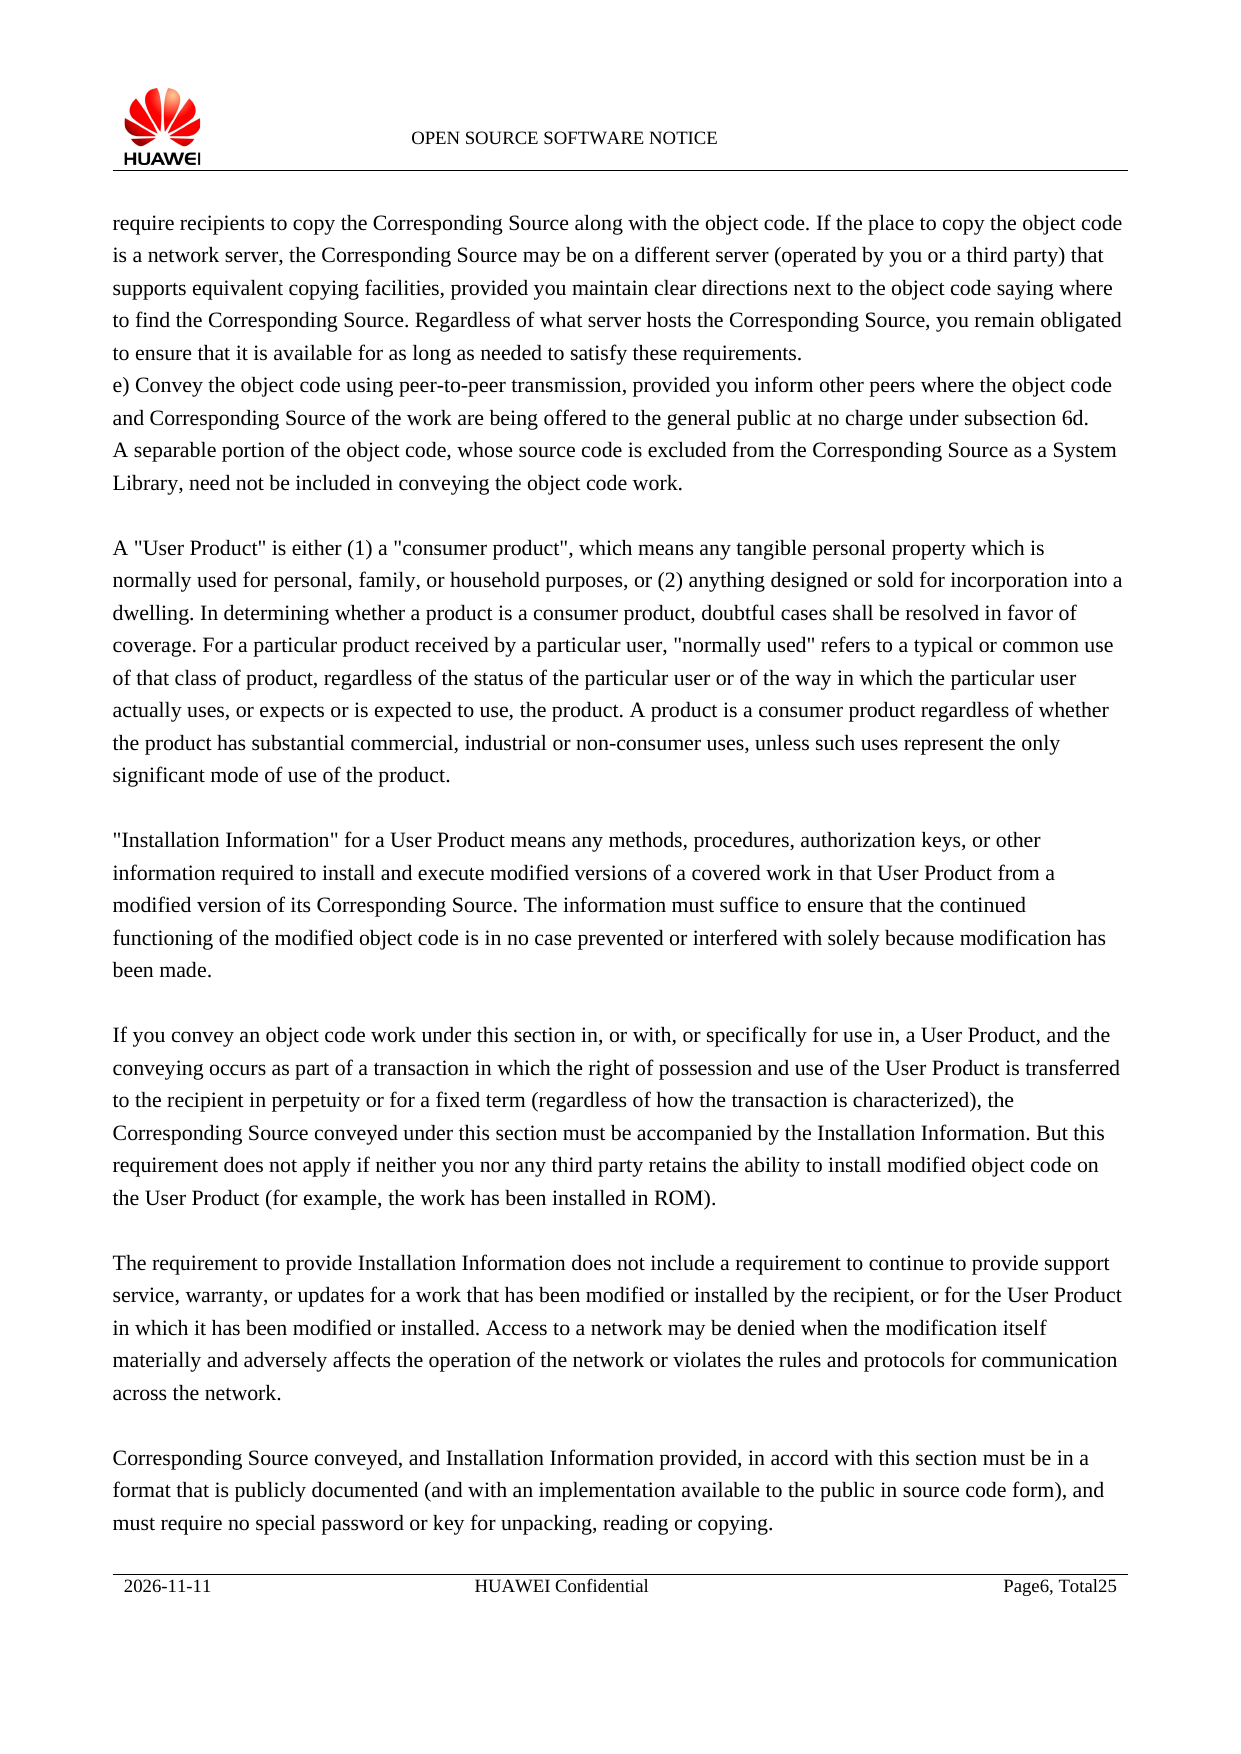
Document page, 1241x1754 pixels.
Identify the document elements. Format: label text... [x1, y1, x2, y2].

picture [124, 88, 201, 165]
